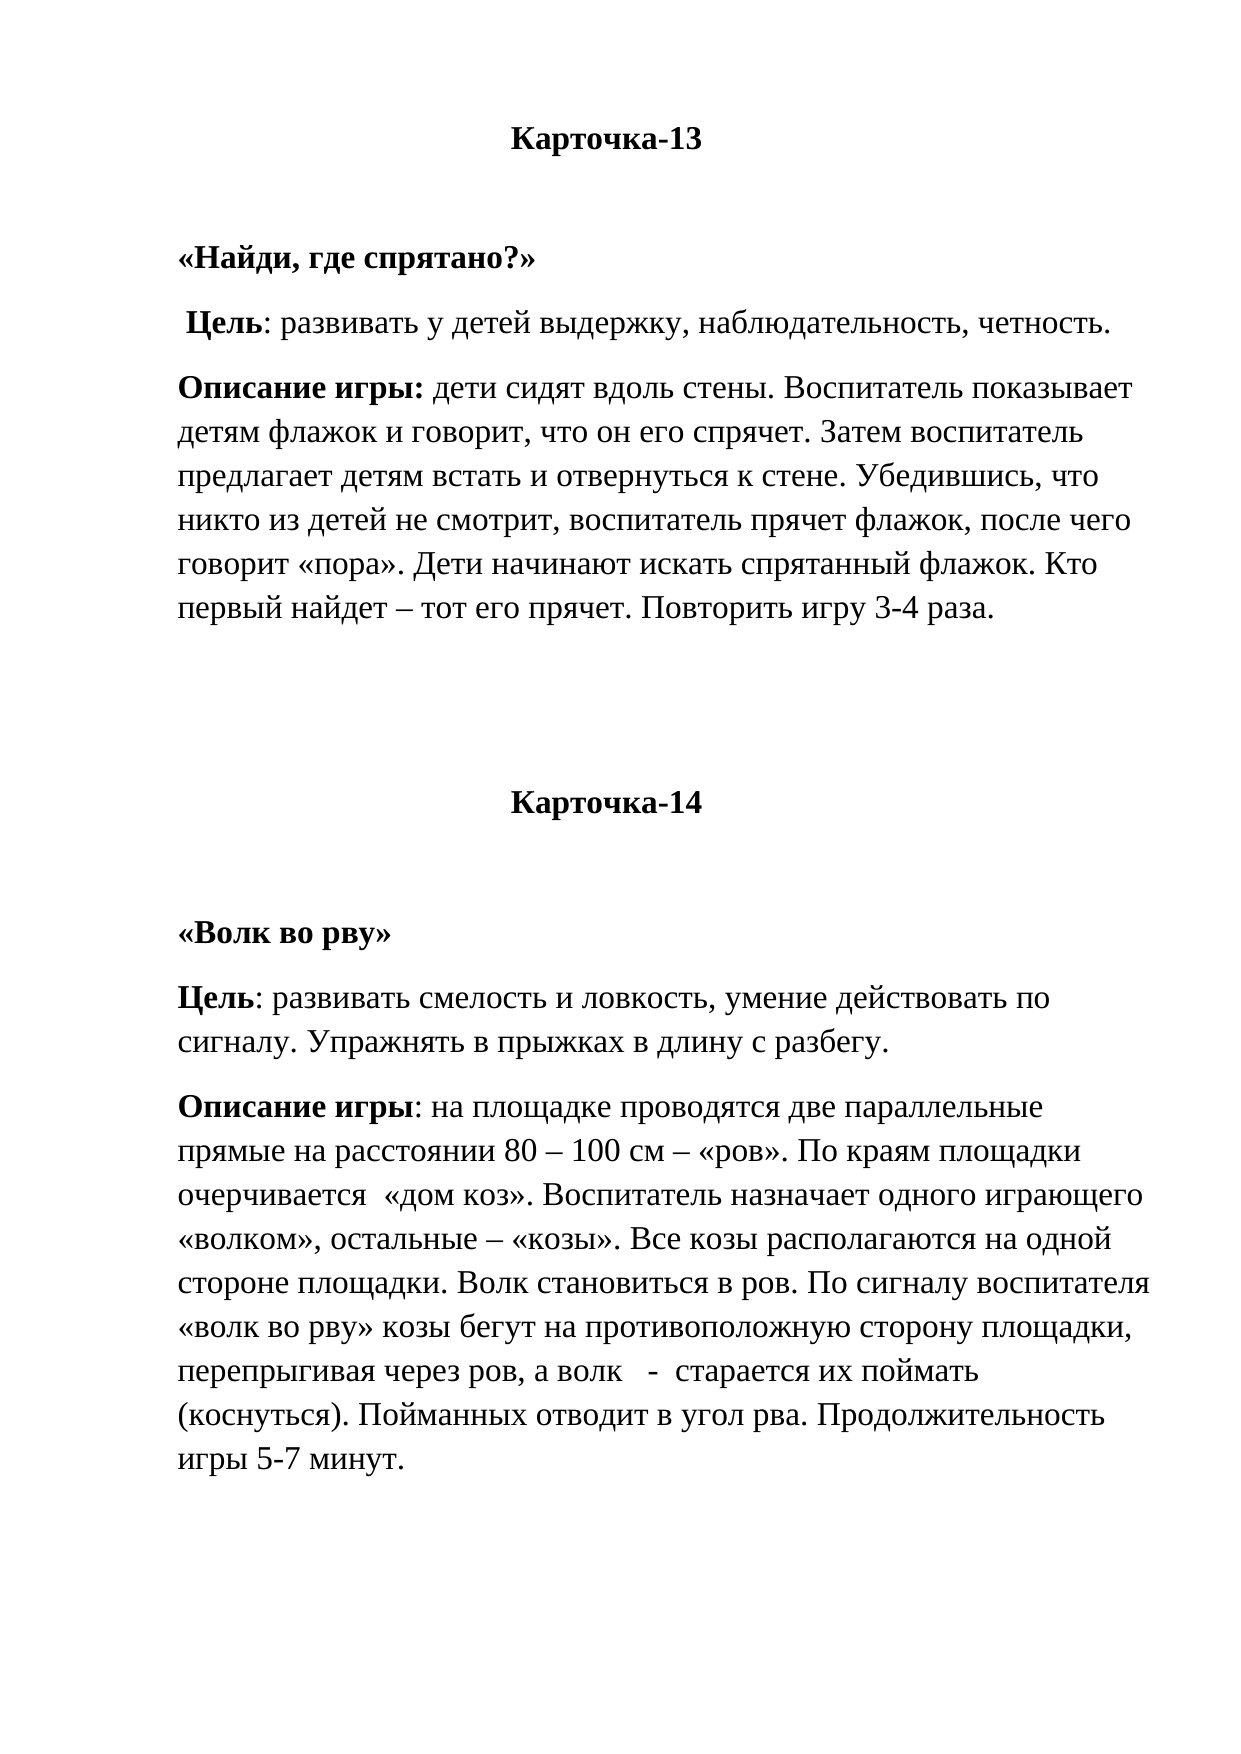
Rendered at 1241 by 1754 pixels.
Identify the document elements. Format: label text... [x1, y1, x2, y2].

text Описание игры: на площадке проводятся две параллельные прямые на расстоянии 80 – 100 см – «ров». По краям площадки очерчивается «дом коз». Воспитатель назначает одного играющего «волком», остальные – «козы». Все козы располагаются на одной стороне площадки. Волк становиться в ров. По сигналу воспитателя «волк во рву» козы бегут на противоположную сторону площадки, перепрыгивая через ров, а волк - старается их поймать (коснуться). Пойманных отводит в угол рва. Продолжительность игры 5-7 минут. [177, 1086, 1152, 1477]
text «Найди, где спрятано?» [177, 238, 1152, 276]
text «Волк во рву» [177, 912, 1152, 951]
text Цель: развивать смелость и ловкость, умение действовать по сигналу. Упражнять в прыжках в длину с разбегу. [177, 977, 1152, 1059]
text Карточка-13 [177, 118, 1152, 156]
text Описание игры: дети сидят вдоль стены. Воспитатель показывает детям флажок и говорит, что он его спрячет. Затем воспитатель предлагает детям встать и отвернуться к стене. Убедившись, что никто из детей не смотрит, воспитатель прячет флажок, после чего говорит «пора». Дети начинают искать спрятанный флажок. Кто первый найдет – тот его прячет. Повторить игру 3-4 раза. [177, 367, 1152, 626]
text Карточка-14 [177, 782, 1152, 821]
text Цель: развивать у детей выдержку, наблюдательность, четность. [177, 302, 1152, 341]
